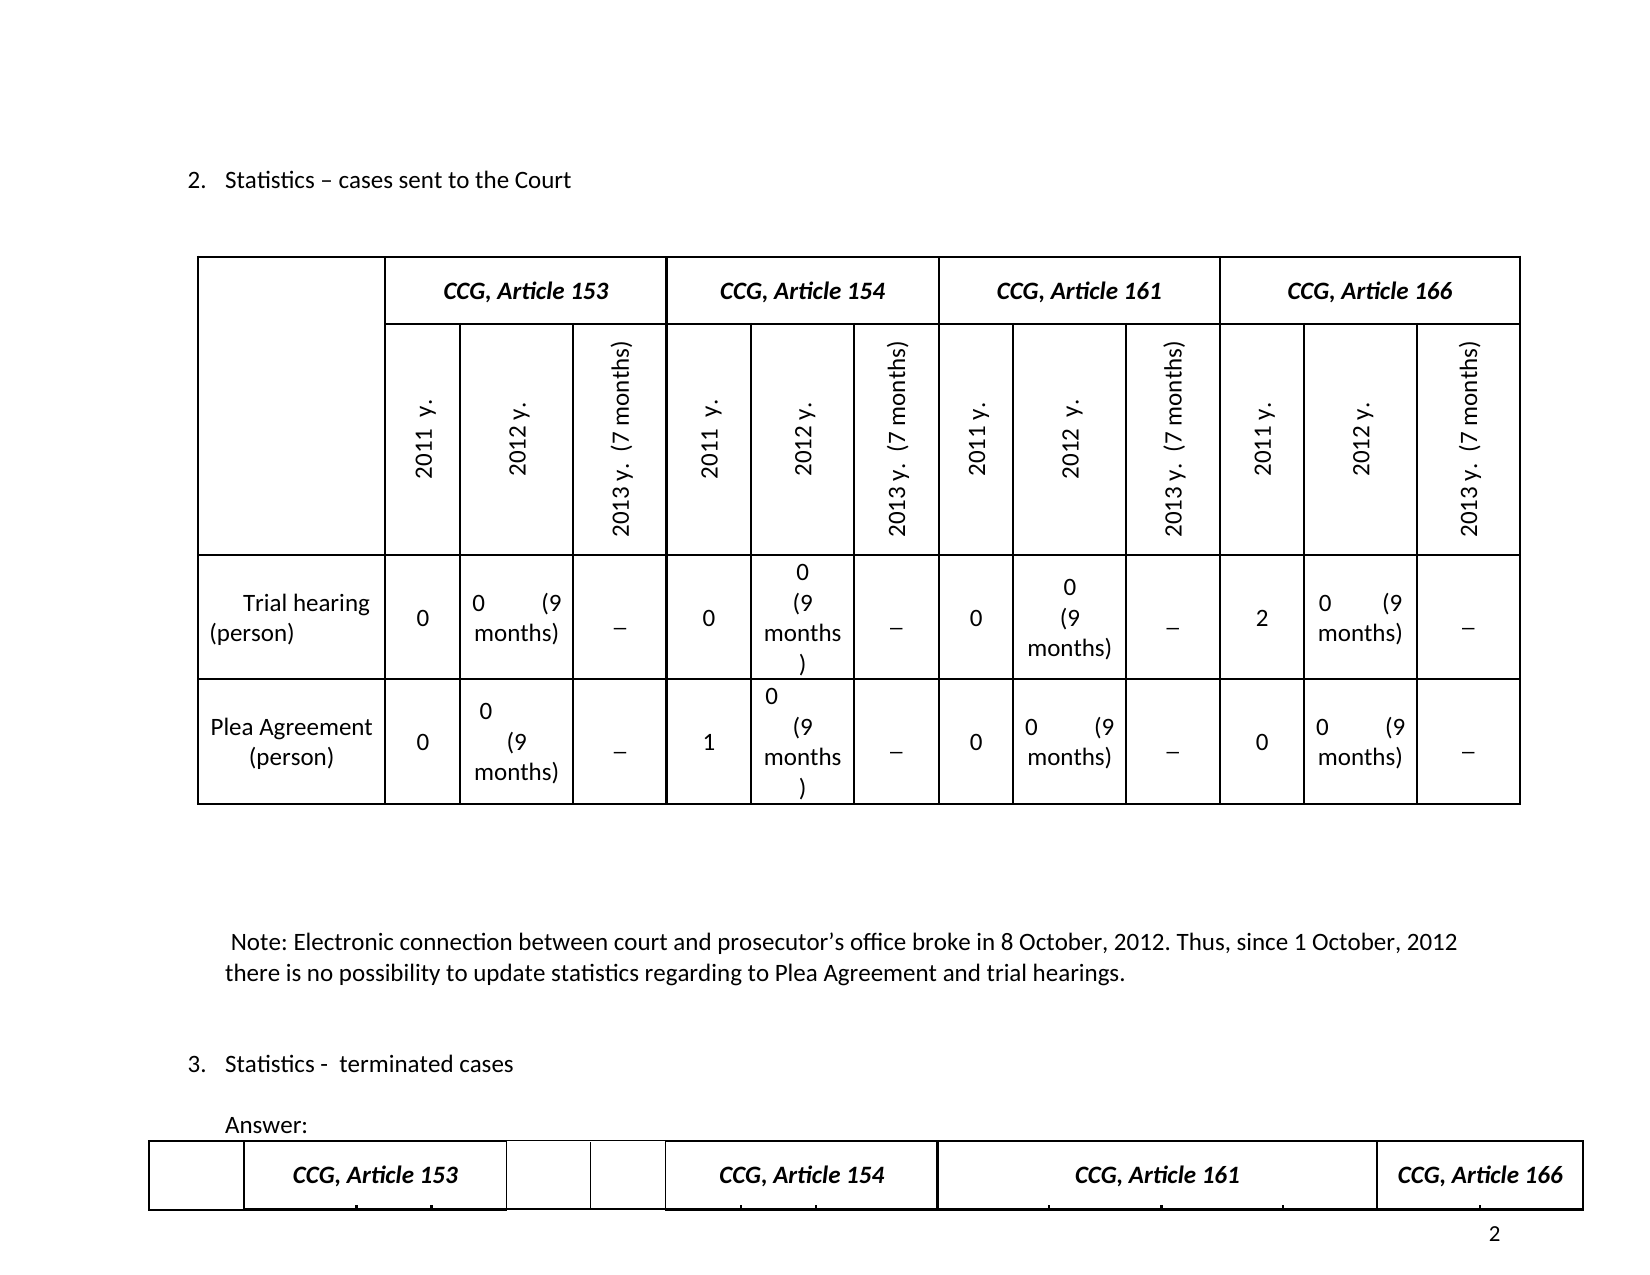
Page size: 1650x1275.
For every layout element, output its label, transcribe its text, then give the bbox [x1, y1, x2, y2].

table_cell 2012 y. [752, 325, 853, 554]
table_cell 0 (9 months) [1305, 556, 1416, 678]
table_cell 2 [1221, 556, 1303, 678]
table_cell 2012 y. [1305, 325, 1416, 554]
table_cell 2011 y. [1221, 325, 1303, 554]
table_cell 2013 y. (7 months) [574, 325, 665, 554]
table_cell 2013 y. (7 months) [1127, 325, 1219, 554]
table_cell _ [574, 680, 665, 802]
table_cell 0 (9 months) [461, 556, 572, 678]
table_header CCG, Article 166 [1221, 258, 1519, 323]
table_cell _ [855, 680, 938, 802]
table_cell _ [1418, 556, 1519, 678]
table_cell 0 (9 months) [1014, 680, 1125, 802]
table_header CCG, Article 153 [386, 258, 665, 323]
table_cell 2012 y. [461, 325, 572, 554]
table_header [199, 258, 384, 554]
list Statistics – cases sent to the Court [187, 164, 1500, 194]
table_cell Trial hearing (person) [199, 556, 384, 678]
table_cell _ [1127, 680, 1219, 802]
list Note: Electronic connection between court and prosecutor’s office broke in 8 October, 2012. Thus, since 1 October, 2012 there is no possibility to update statistics regarding to Plea Agreement and trial hearings. [225, 927, 1500, 988]
table_cell 0 [940, 680, 1012, 802]
table_cell 2011 y. [668, 325, 750, 554]
table_cell _ [855, 556, 938, 678]
table_cell 0 [668, 556, 750, 678]
table_cell 0 [386, 680, 459, 802]
table_cell 2012 y. [1014, 325, 1125, 554]
table_header CCG, Article 166 [1378, 1142, 1582, 1207]
table_cell 0 [940, 556, 1012, 678]
table_cell 2013 y. (7 months) [1418, 325, 1519, 554]
table_cell 0 [386, 556, 459, 678]
table_header CCG, Article 153 [245, 1142, 506, 1207]
table_header CCG, Article 161 [939, 1142, 1376, 1207]
list Answer: [225, 1110, 1500, 1140]
table_cell 0 (9 months) [752, 680, 853, 802]
table_cell 0 (9 months) [752, 556, 853, 678]
table_header [591, 1141, 665, 1207]
table_cell Plea Agreement (person) [199, 680, 384, 802]
table_header CCG, Article 161 [940, 258, 1219, 323]
table_cell _ [574, 556, 665, 678]
table_cell 1 [668, 680, 750, 802]
table_cell 0 (9 months) [461, 680, 572, 802]
table_header CCG, Article 154 [666, 1142, 936, 1207]
table_cell _ [1418, 680, 1519, 802]
table_cell 0 (9 months) [1305, 680, 1416, 802]
table_cell _ [1127, 556, 1219, 678]
table_header CCG, Article 154 [668, 258, 938, 323]
table_cell 0 [1221, 680, 1303, 802]
table_header [507, 1141, 591, 1207]
list Statistics - terminated cases [187, 1049, 1500, 1079]
table_cell 2013 y. (7 months) [855, 325, 938, 554]
table_cell 0 (9 months) [1014, 556, 1125, 678]
table_cell 2011 y. [940, 325, 1012, 554]
table_cell 2011 y. [386, 325, 459, 554]
table_header [150, 1142, 243, 1209]
